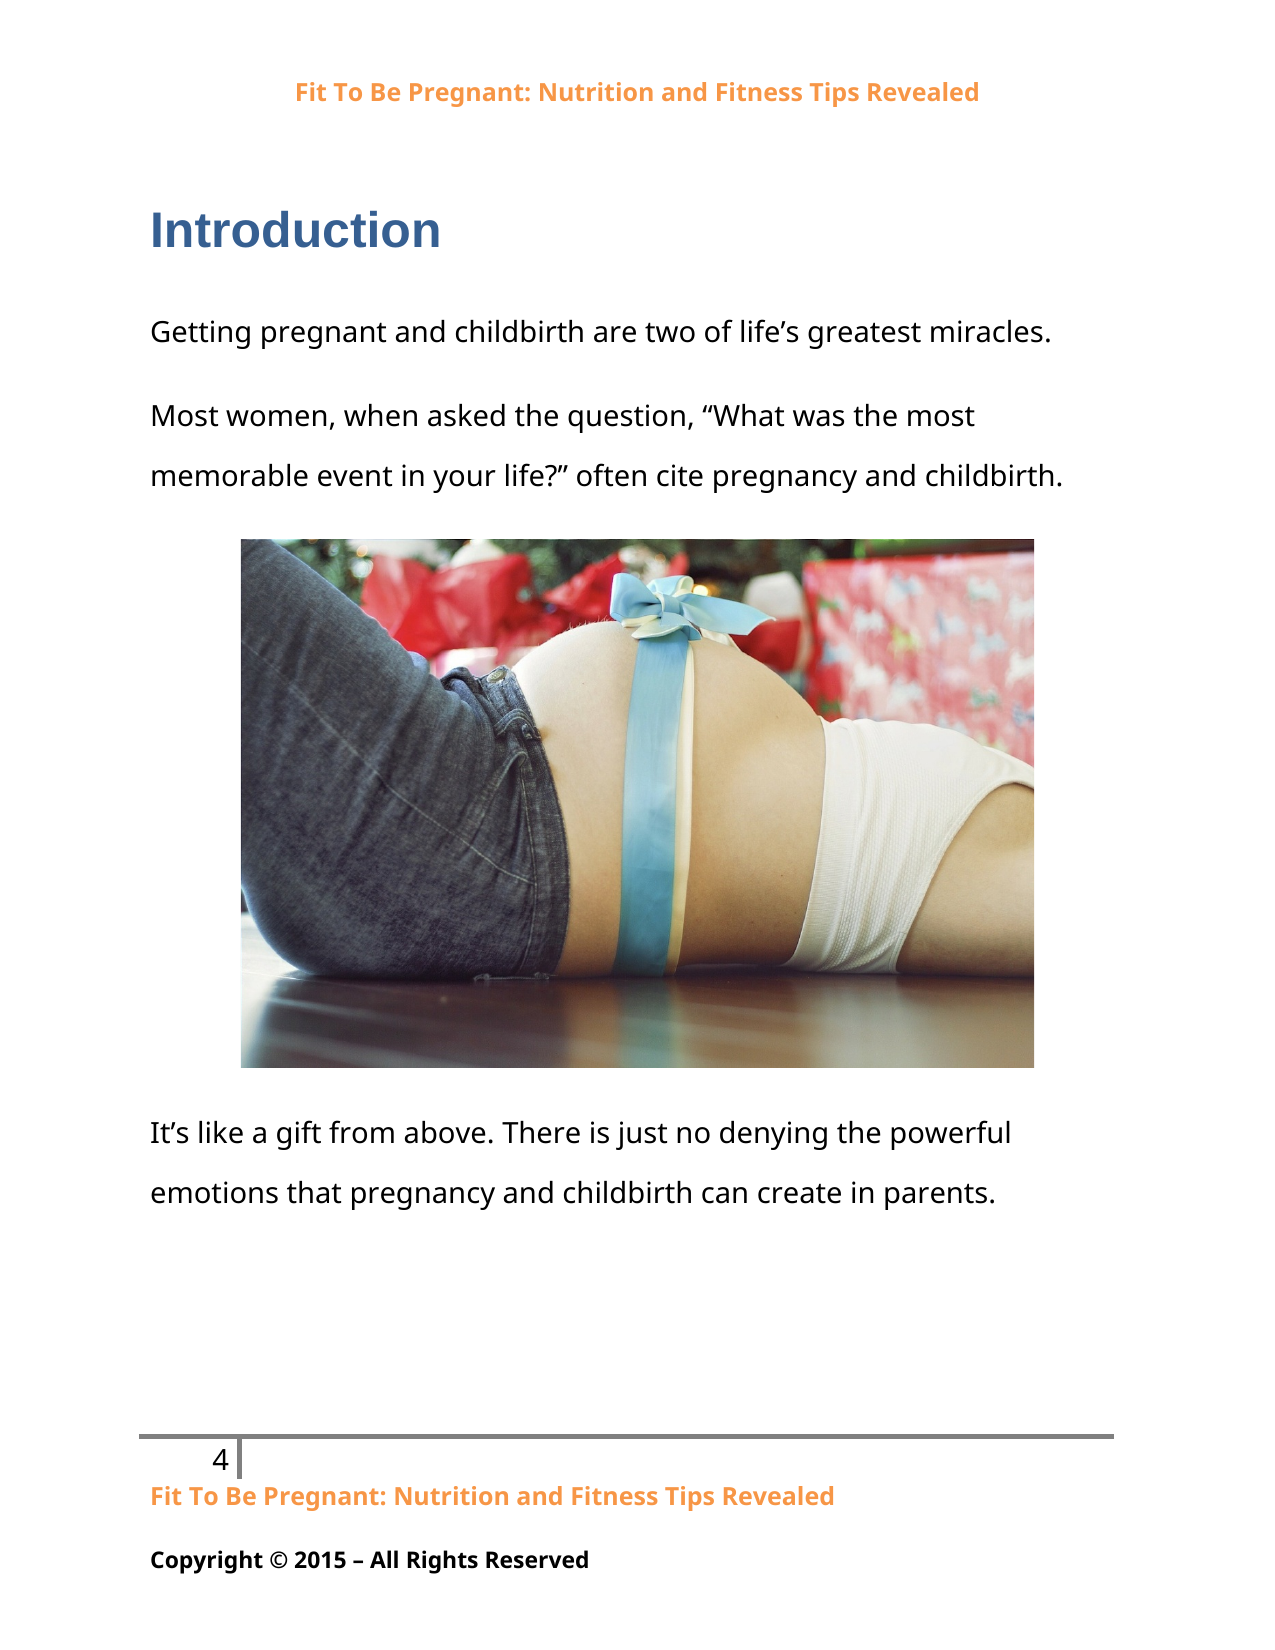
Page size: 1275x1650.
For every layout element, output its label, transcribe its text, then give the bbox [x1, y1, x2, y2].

subtitle Introduction [150, 200, 1125, 257]
text Getting pregnant and childbirth are two of life’s greatest miracles. [150, 311, 1125, 351]
picture [240, 539, 1035, 1068]
text It’s like a gift from above. There is just no denying the powerful emotions that pregnancy and childbirth can create in parents. [150, 1113, 1125, 1212]
text Most women, when asked the question, “What was the most memorable event in your life?” often cite pregnancy and childbirth. [150, 396, 1125, 495]
